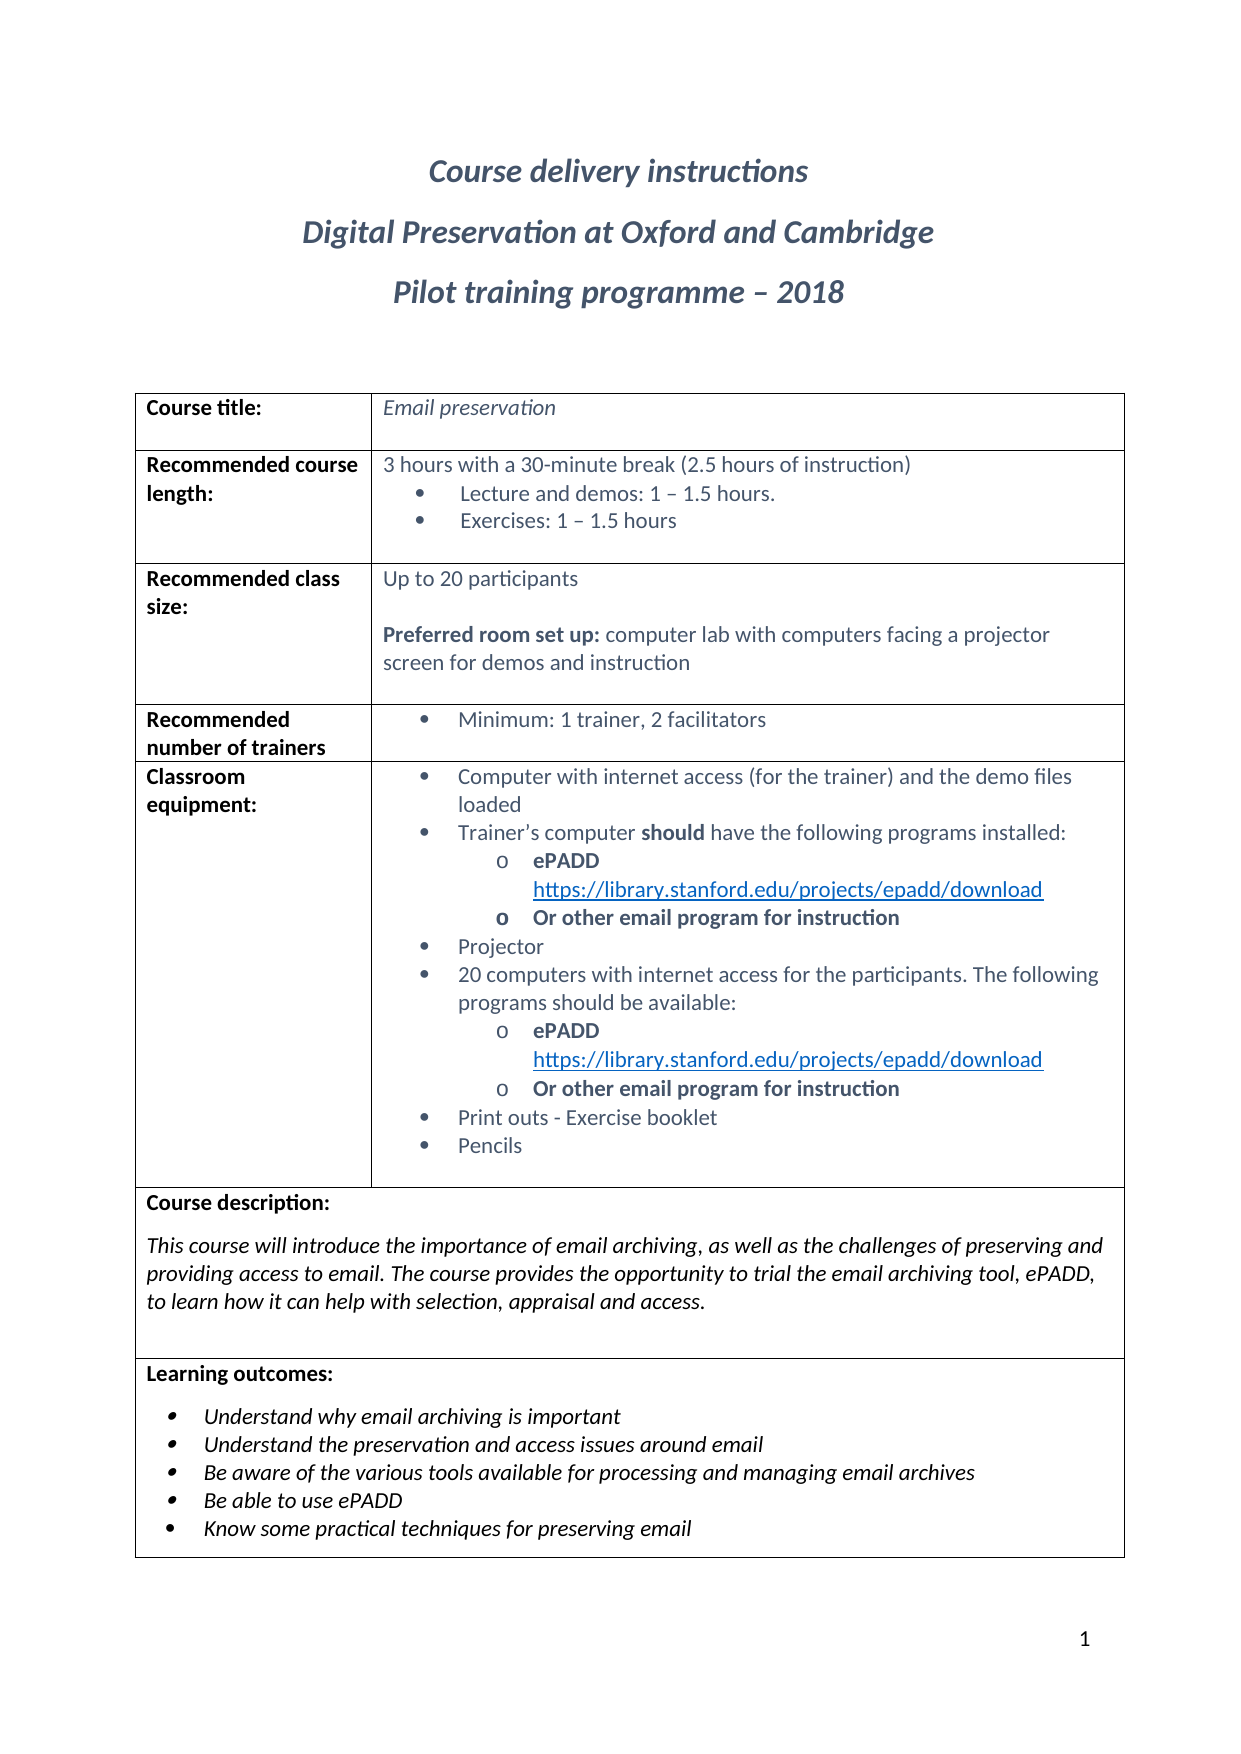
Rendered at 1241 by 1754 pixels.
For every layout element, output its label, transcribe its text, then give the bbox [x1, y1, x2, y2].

table_cell Classroom equipment: [136, 762, 371, 1187]
table_cell Learning outcomes: Understand why email archiving is important Understand the preservation and access issues around email Be aware of the various tools available for processing and managing email archives Be able to use ePADD Know some practical techniques for preserving email [136, 1359, 1124, 1557]
table_cell Course description: This course will introduce the importance of email archiving, as well as the challenges of preserving and providing access to email. The course provides the opportunity to trial the email archiving tool, ePADD, to learn how it can help with selection, appraisal and access. [136, 1188, 1124, 1358]
table_cell Recommended course length: [136, 451, 371, 563]
table_cell Up to 20 participants Preferred room set up: computer lab with computers facing a projector screen for demos and instruction [372, 564, 1124, 704]
table_cell Minimum: 1 trainer, 2 facilitators [372, 705, 1124, 761]
table_header Email preservation [372, 394, 1124, 449]
table_cell Recommended number of trainers [136, 705, 371, 761]
table_cell 3 hours with a 30-minute break (2.5 hours of instruction) Lecture and demos: 1 – 1.5 hours. Exercises: 1 – 1.5 hours [372, 451, 1124, 563]
table_cell Computer with internet access (for the trainer) and the demo files loaded Trainer’s computer should have the following programs installed: ePADD https://library.stanford.edu/projects/epadd/download Or other email program for instruction Projector 20 computers with internet access for the participants. The following programs should be available: ePADD https://library.stanford.edu/projects/epadd/download Or other email program for instruction Print outs - Exercise booklet Pencils [372, 762, 1124, 1187]
text Pilot training programme – 2018 [150, 271, 1090, 312]
table_cell Recommended class size: [136, 564, 371, 704]
text Digital Preservation at Oxford and Cambridge [150, 211, 1090, 251]
text Course delivery instructions [150, 150, 1090, 191]
table_header Course title: [136, 394, 371, 449]
